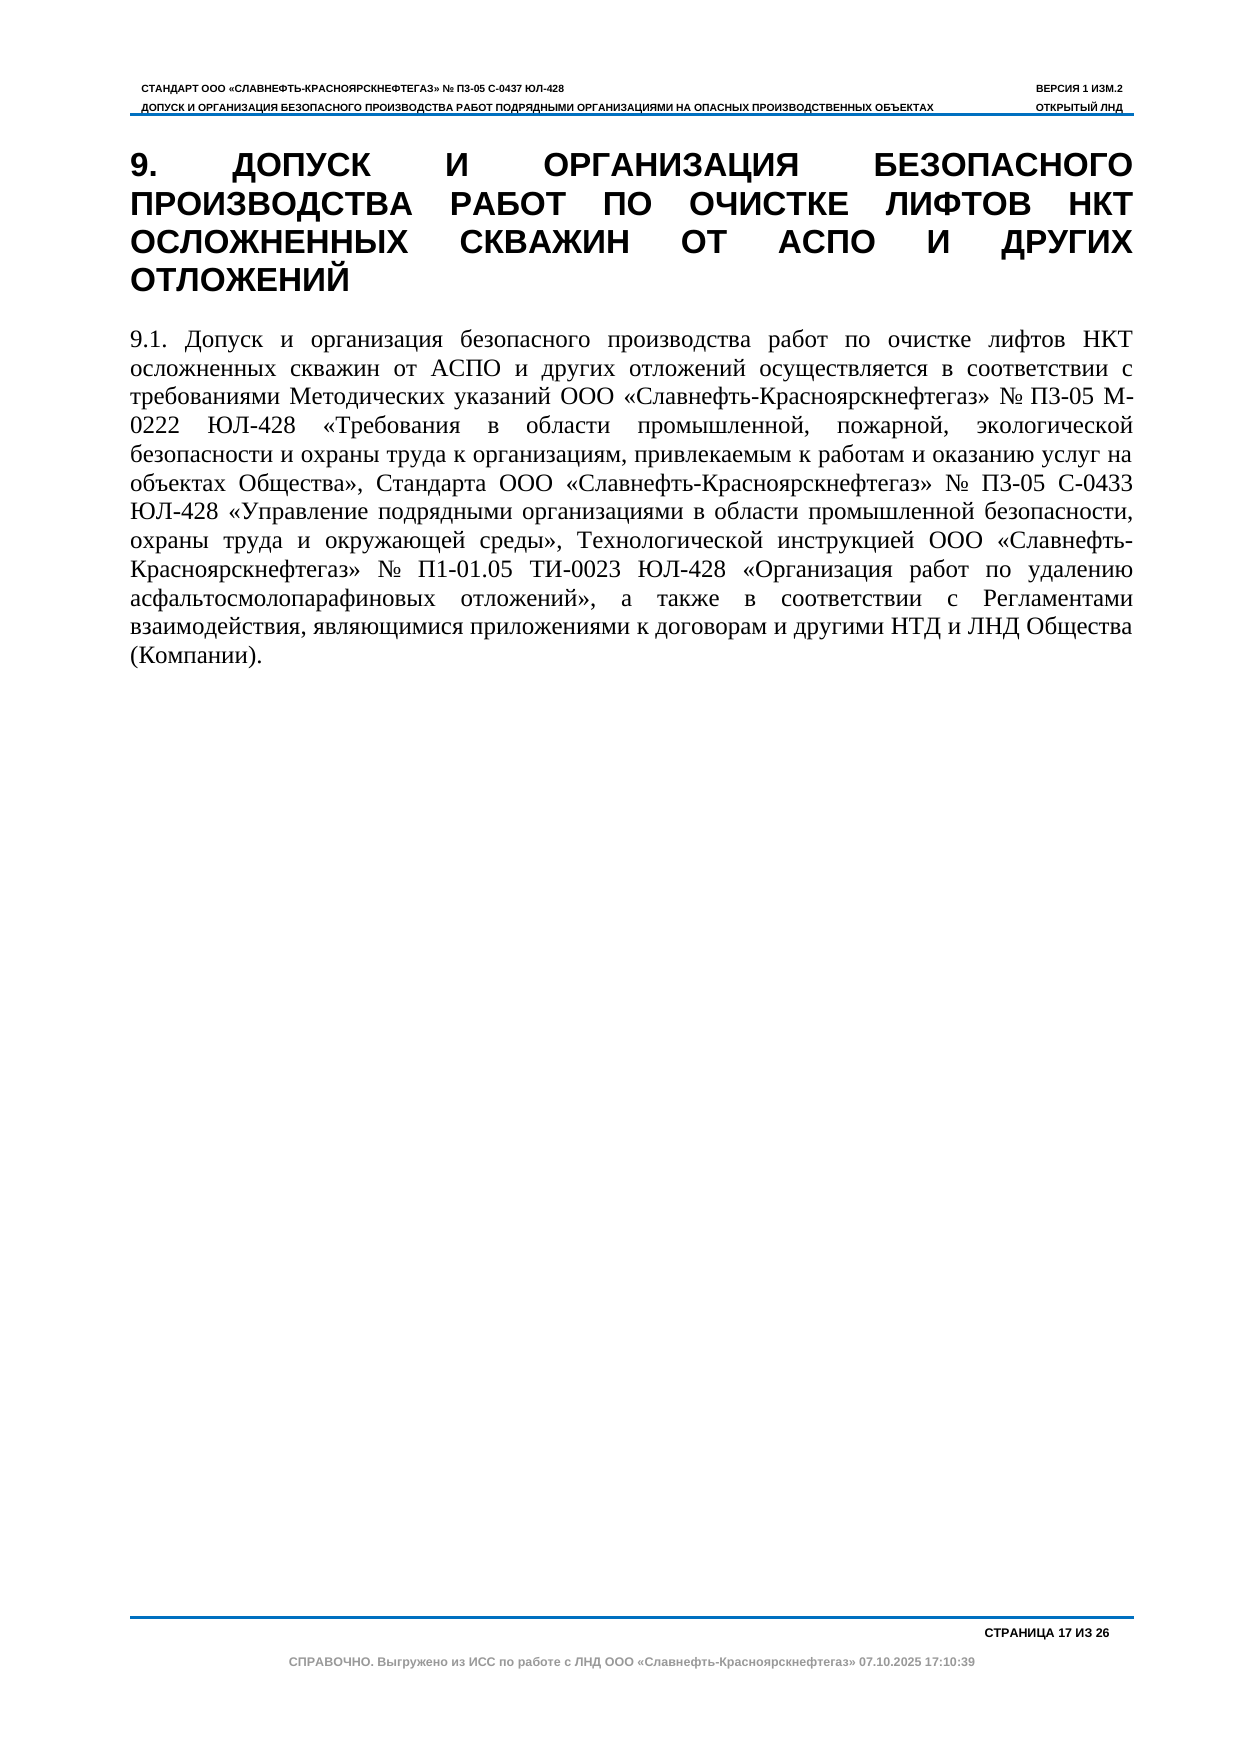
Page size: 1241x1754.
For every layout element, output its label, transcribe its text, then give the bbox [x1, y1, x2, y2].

text 9.1. Допуск и организация безопасного производства работ по очистке лифтов НКТ осложненных скважин от АСПО и других отложений осуществляется в соответствии с требованиями Методических указаний ООО «Славнефть-Красноярскнефтегаз» № П3-05 М-0222 ЮЛ-428 «Требования в области промышленной, пожарной, экологической безопасности и охраны труда к организациям, привлекаемым к работам и оказанию услуг на объектах Общества», Стандарта ООО «Славнефть-Красноярскнефтегаз» № П3-05 С-0433 ЮЛ-428 «Управление подрядными организациями в области промышленной безопасности, охраны труда и окружающей среды», Технологической инструкцией ООО «Славнефть-Красноярскнефтегаз» № П1-01.05 ТИ-0023 ЮЛ-428 «Организация работ по удалению асфальтосмолопарафиновых отложений», а также в соответствии с Регламентами взаимодействия, являющимися приложениями к договорам и другими НТД и ЛНД Общества (Компании). [130, 324, 1134, 669]
text 9. ДОПУСК И ОРГАНИЗАЦИЯ БЕЗОПАСНОГО ПРОИЗВОДСТВА РАБОТ ПО ОЧИСТКЕ ЛИФТОВ НКТ ОСЛОЖНЕННЫХ СКВАЖИН ОТ АСПО И ДРУГИХ ОТЛОЖЕНИЙ [130, 145, 1134, 299]
